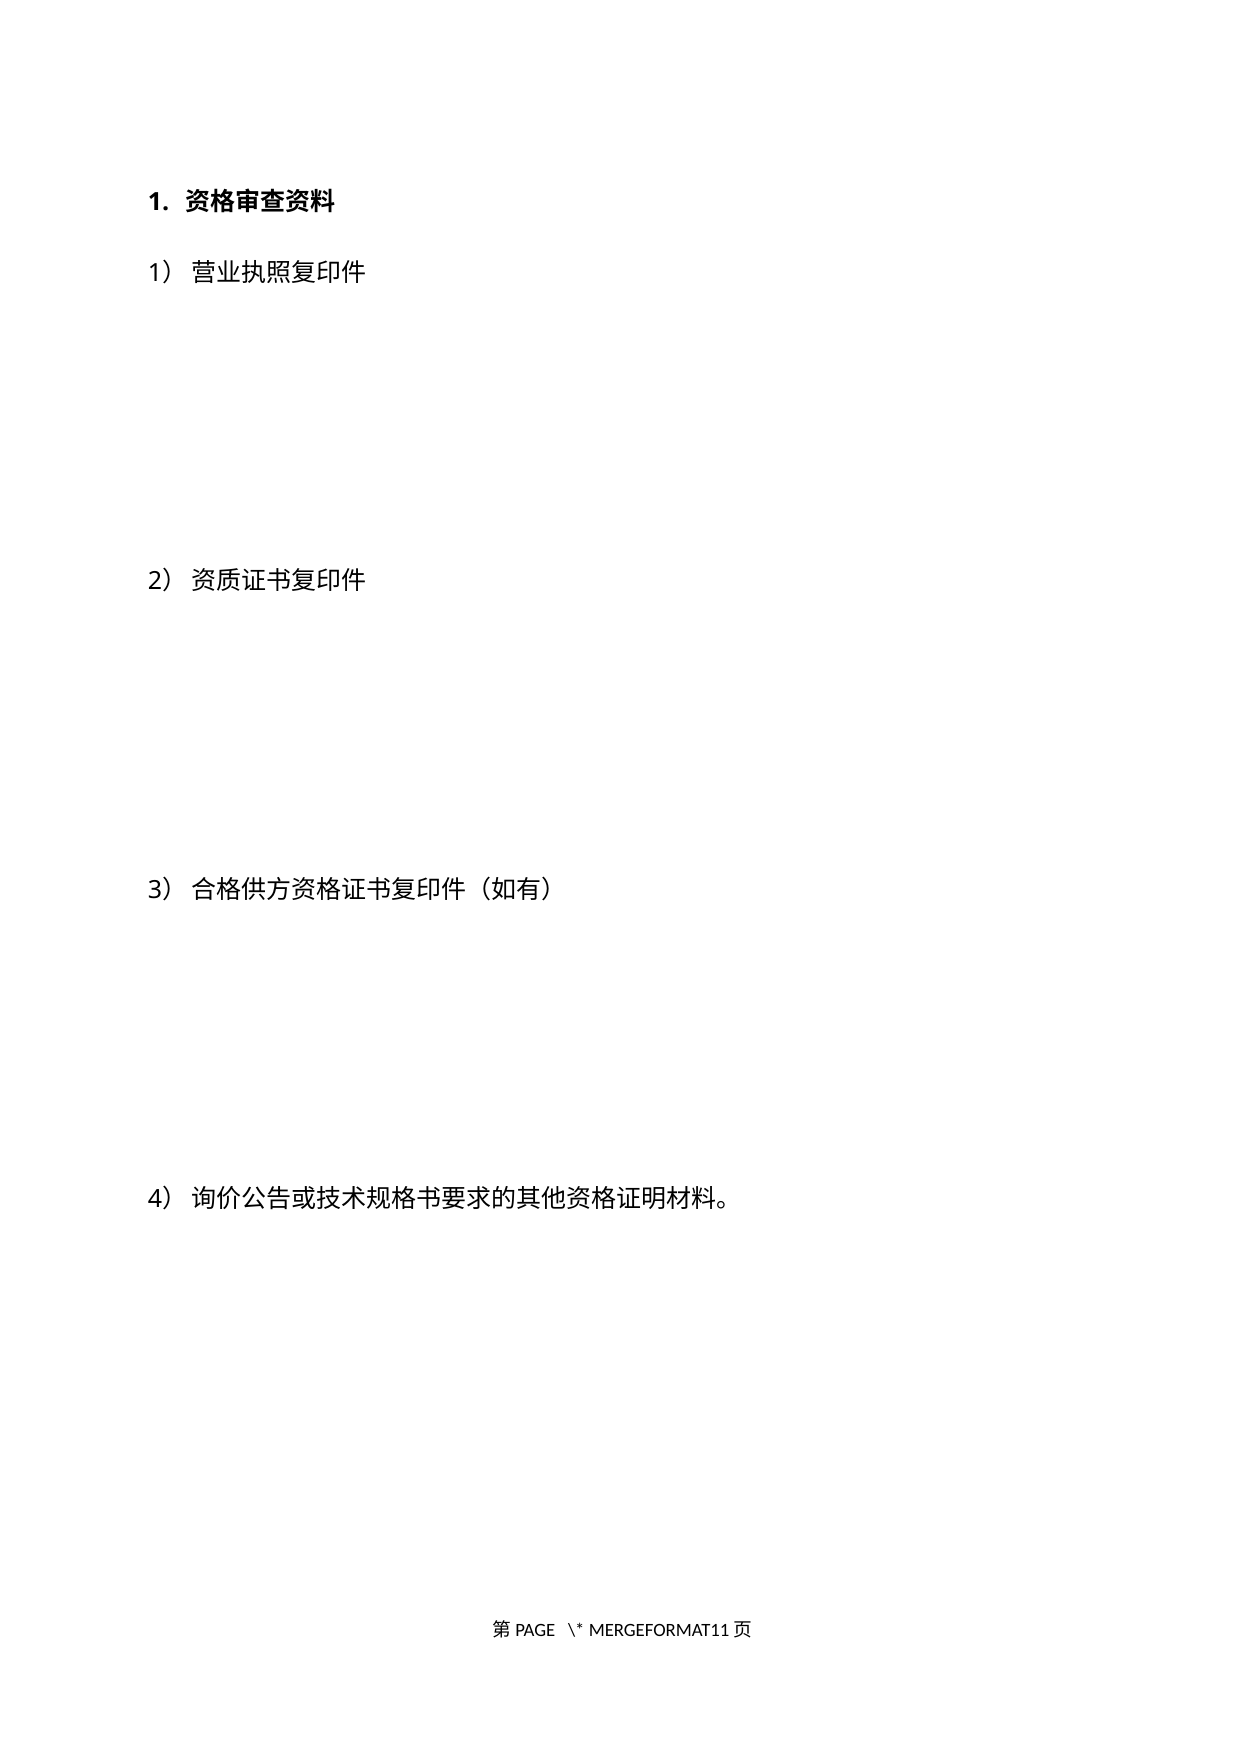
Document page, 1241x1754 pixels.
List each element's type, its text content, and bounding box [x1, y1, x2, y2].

list 资格审查资料 [148, 182, 1092, 218]
list 资质证书复印件 [148, 561, 1092, 597]
list 营业执照复印件 [148, 252, 1092, 288]
list 合格供方资格证书复印件（如有） [148, 869, 1092, 906]
list 询价公告或技术规格书要求的其他资格证明材料。 [148, 1178, 1092, 1214]
